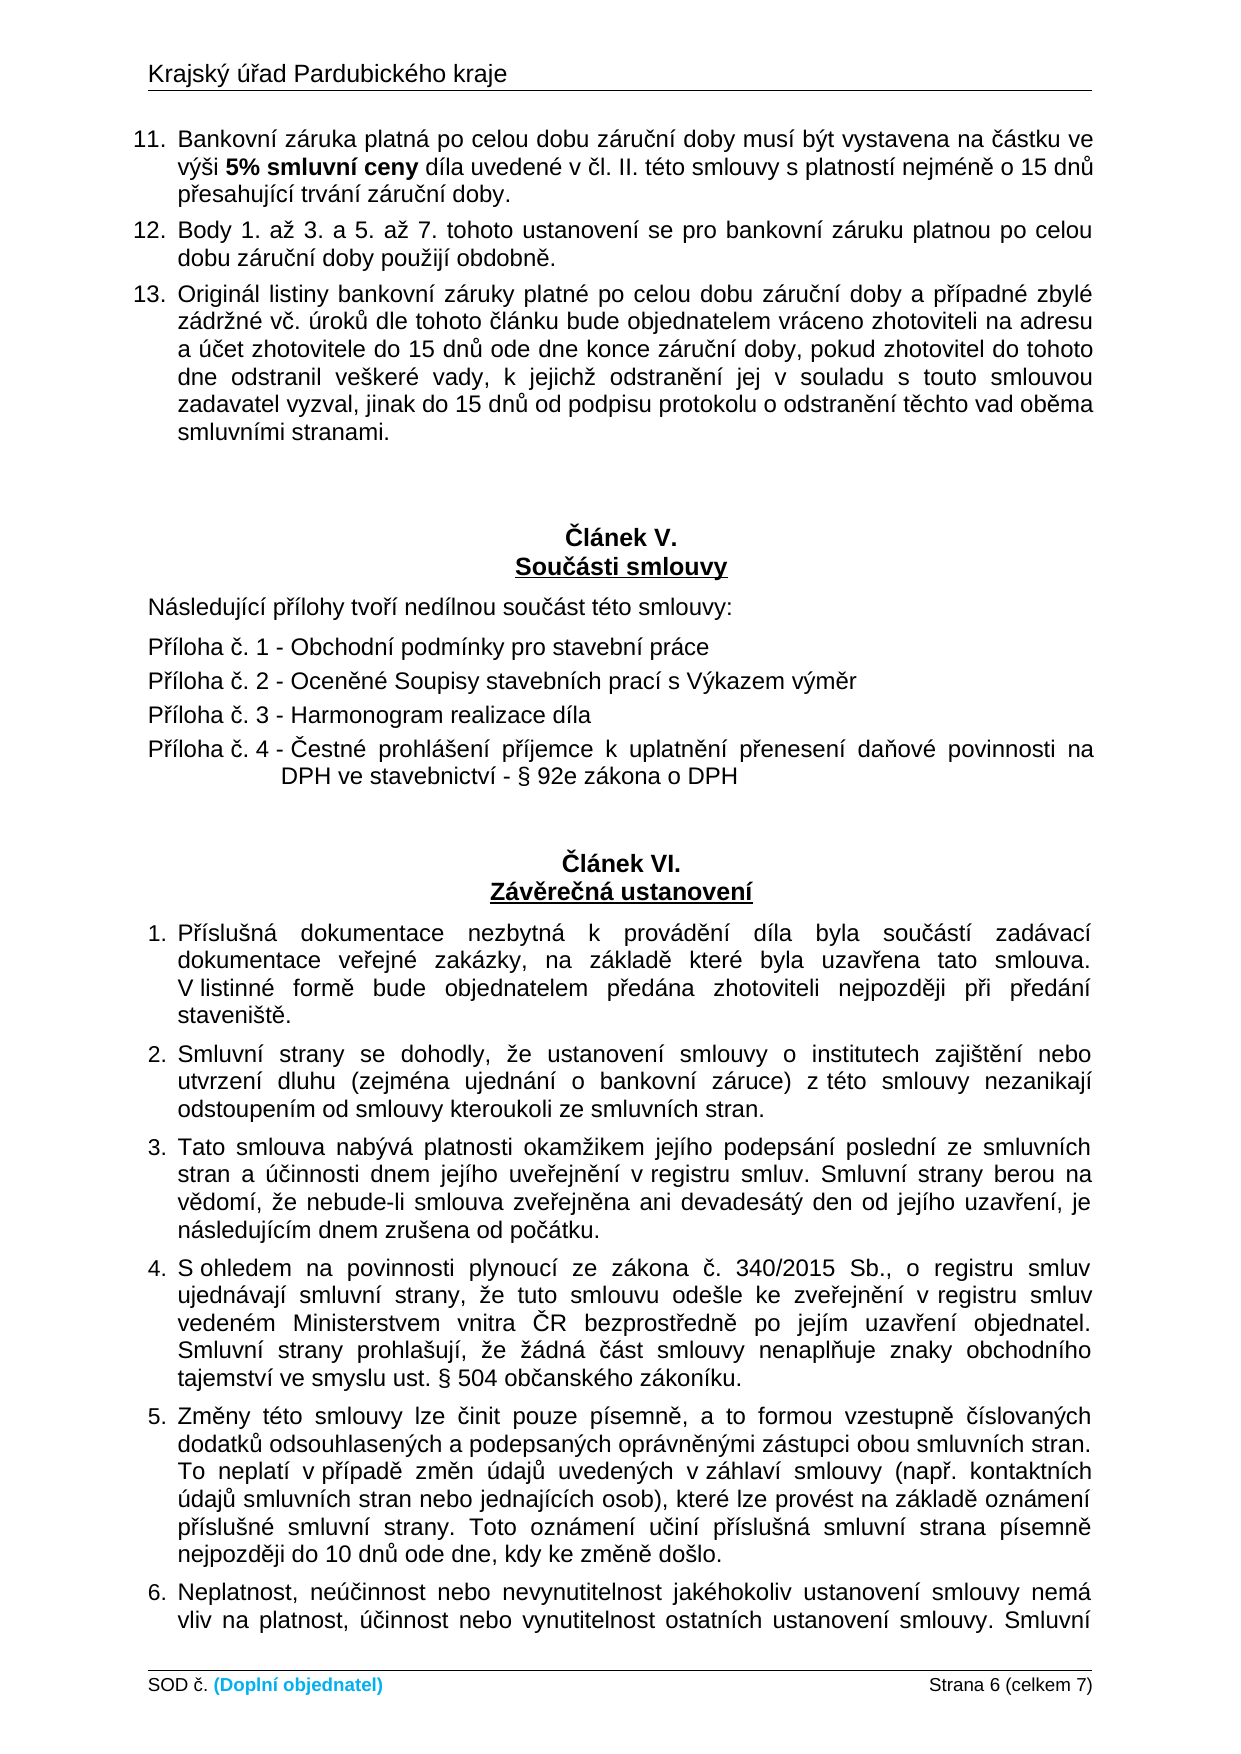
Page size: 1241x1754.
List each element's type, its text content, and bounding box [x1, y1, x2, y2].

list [148, 1578, 1092, 1633]
list Tato smlouva nabývá platnosti okamžikem jejího podepsání poslední ze smluvních stran a účinnosti dnem jejího uveřejnění v registru smluv. Smluvní strany berou na vědomí, že nebude-li smlouva zveřejněna ani devadesátý den od jejího uzavření, je následujícím dnem zrušena od počátku. [148, 1133, 1092, 1243]
text Příloha č. 3 - Harmonogram realizace díla [148, 701, 1095, 728]
list Originál listiny bankovní záruky platné po celou dobu záruční doby a případné zbylé zádržné vč. úroků dle tohoto článku bude objednatelem vráceno zhotoviteli na adresu a účet zhotovitele do 15 dnů ode dne konce záruční doby, pokud zhotovitel do tohoto dne odstranil veškeré vady, k jejichž odstranění jej v souladu s touto smlouvou zadavatel vyzval, jinak do 15 dnů od podpisu protokolu o odstranění těchto vad oběma smluvními stranami. [133, 280, 1095, 445]
list Příslušná dokumentace nezbytná k provádění díla byla součástí zadávací dokumentace veřejné zakázky, na základě které byla uzavřena tato smlouva. V listinné formě bude objednatelem předána zhotoviteli nejpozději při předání staveniště. [148, 919, 1092, 1029]
text Článek V. [148, 523, 1095, 552]
text Článek VI. [148, 849, 1095, 877]
list Smluvní strany se dohodly, že ustanovení smlouvy o institutech zajištění nebo utvrzení dluhu (zejména ujednání o bankovní záruce) z této smlouvy nezanikají odstoupením od smlouvy kteroukoli ze smluvních stran. [148, 1039, 1092, 1122]
text Příloha č. 1 - Obchodní podmínky pro stavební práce [148, 633, 1095, 661]
text Příloha č. 4 - Čestné prohlášení příjemce k uplatnění přenesení daňové povinnosti na DPH ve stavebnictví - § 92e zákona o DPH [148, 734, 1095, 790]
list Změny této smlouvy lze činit pouze písemně, a to formou vzestupně číslovaných dodatků odsouhlasených a podepsaných oprávněnými zástupci obou smluvních stran. To neplatí v případě změn údajů uvedených v záhlaví smlouvy (např. kontaktních údajů smluvních stran nebo jednajících osob), které lze provést na základě oznámení příslušné smluvní strany. Toto oznámení učiní příslušná smluvní strana písemně nejpozději do 10 dnů ode dne, kdy ke změně došlo. [148, 1402, 1092, 1568]
list Bankovní záruka platná po celou dobu záruční doby musí být vystavena na částku ve výši 5% smluvní ceny díla uvedené v čl. II. této smlouvy s platností nejméně o 15 dnů přesahující trvání záruční doby. [133, 125, 1095, 208]
list Body 1. až 3. a 5. až 7. tohoto ustanovení se pro bankovní záruku platnou po celou dobu záruční doby použijí obdobně. [133, 216, 1095, 271]
text Závěrečná ustanovení [148, 877, 1095, 906]
text Součásti smlouvy [148, 552, 1095, 580]
text Následující přílohy tvoří nedílnou součást této smlouvy: [148, 593, 1095, 621]
list S ohledem na povinnosti plynoucí ze zákona č. 340/2015 Sb., o registru smluv ujednávají smluvní strany, že tuto smlouvu odešle ke zveřejnění v registru smluv vedeném Ministerstvem vnitra ČR bezprostředně po jejím uzavření objednatel. Smluvní strany prohlašují, že žádná část smlouvy nenaplňuje znaky obchodního tajemství ve smyslu ust. § 504 občanského zákoníku. [148, 1253, 1092, 1392]
text Příloha č. 2 - Oceněné Soupisy stavebních prací s Výkazem výměr [148, 667, 1095, 694]
